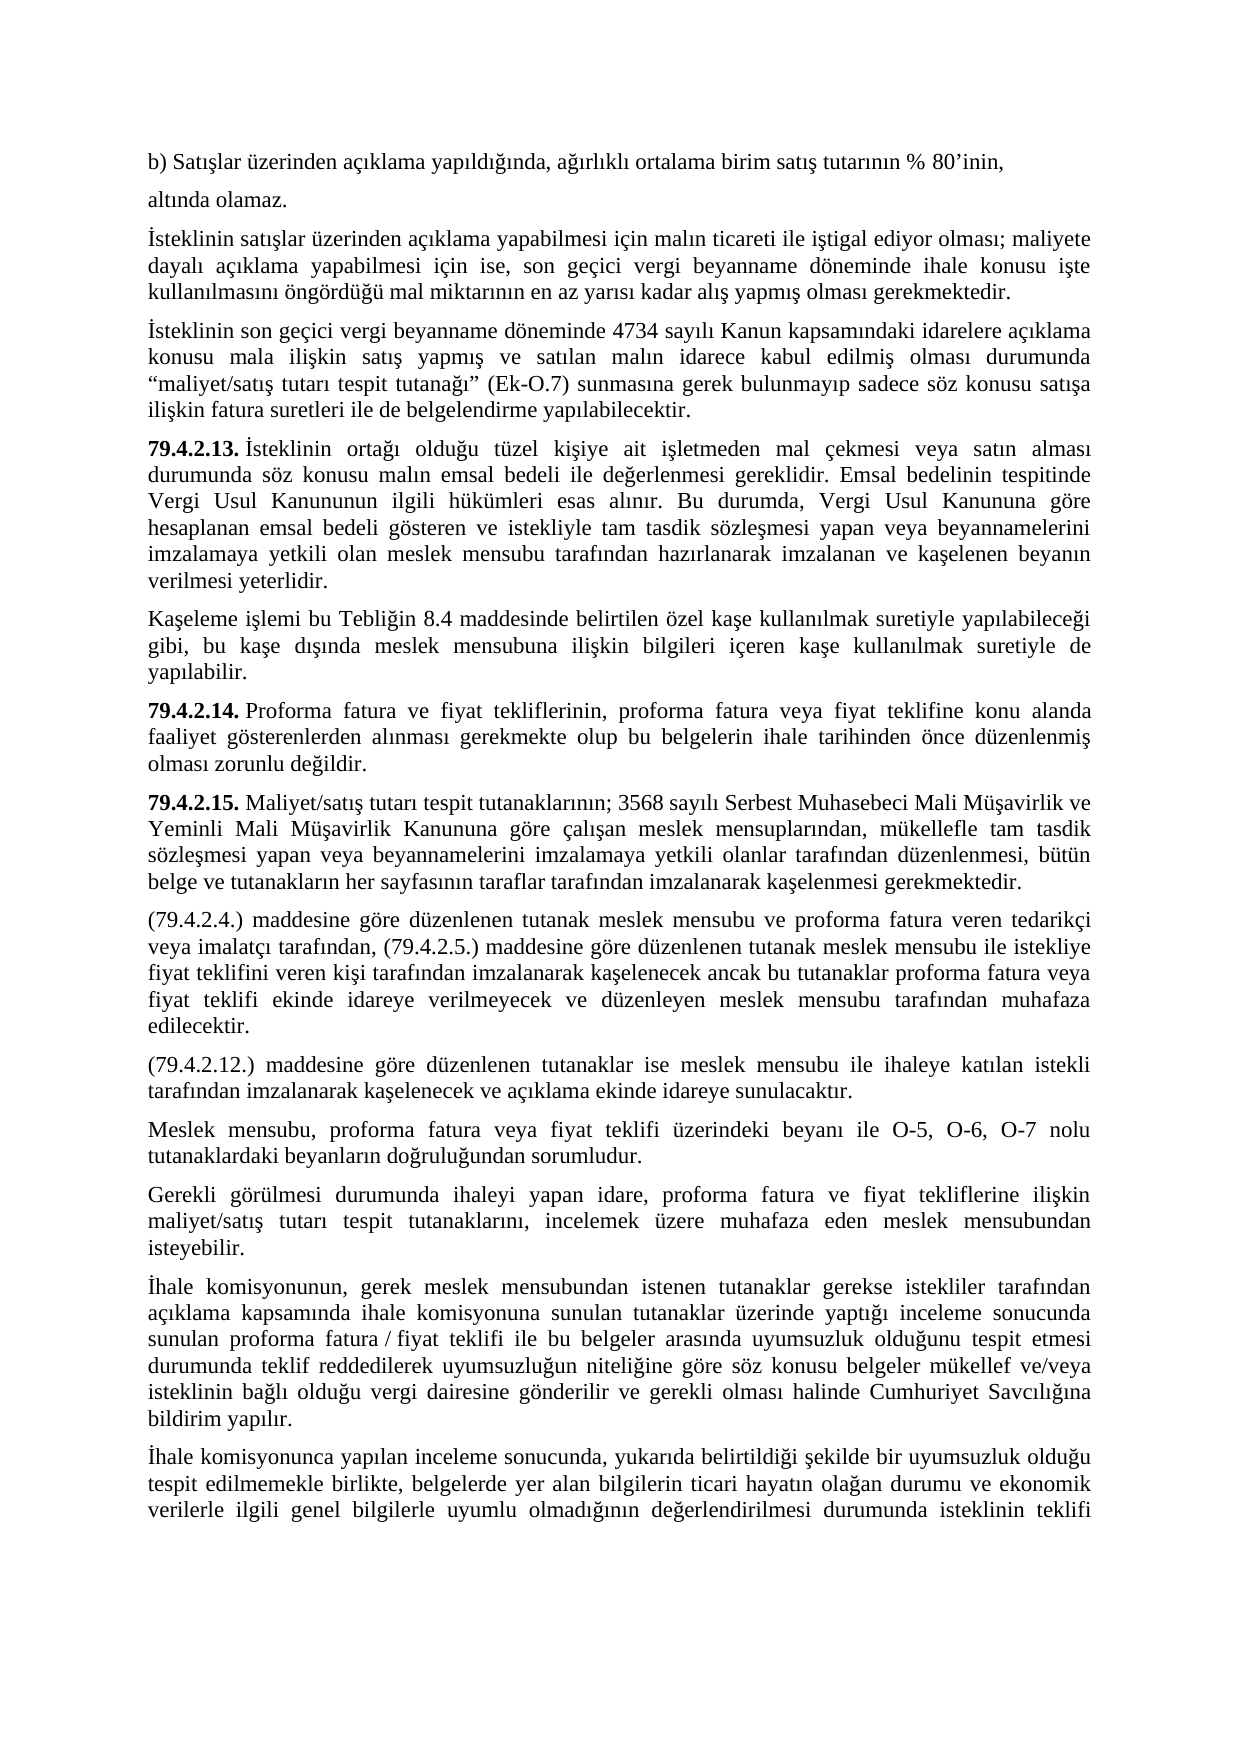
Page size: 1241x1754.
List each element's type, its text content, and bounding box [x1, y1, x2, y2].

text b) Satışlar üzerinden açıklama yapıldığında, ağırlıklı ortalama birim satış tutarının % 80’inin, [148, 148, 1092, 174]
text 79.4.2.13. İsteklinin ortağı olduğu tüzel kişiye ait işletmeden mal çekmesi veya satın alması durumunda söz konusu malın emsal bedeli ile değerlenmesi gereklidir. Emsal bedelinin tespitinde Vergi Usul Kanununun ilgili hükümleri esas alınır. Bu durumda, Vergi Usul Kanununa göre hesaplanan emsal bedeli gösteren ve istekliyle tam tasdik sözleşmesi yapan veya beyannamelerini imzalamaya yetkili olan meslek mensubu tarafından hazırlanarak imzalanan ve kaşelenen beyanın verilmesi yeterlidir. [148, 435, 1092, 593]
text (79.4.2.4.) maddesine göre düzenlenen tutanak meslek mensubu ve proforma fatura veren tedarikçi veya imalatçı tarafından, (79.4.2.5.) maddesine göre düzenlenen tutanak meslek mensubu ile istekliye fiyat teklifini veren kişi tarafından imzalanarak kaşelenecek ancak bu tutanaklar proforma fatura veya fiyat teklifi ekinde idareye verilmeyecek ve düzenleyen meslek mensubu tarafından muhafaza edilecektir. [148, 907, 1092, 1038]
text Gerekli görülmesi durumunda ihaleyi yapan idare, proforma fatura ve fiyat tekliflerine ilişkin maliyet/satış tutarı tespit tutanaklarını, incelemek üzere muhafaza eden meslek mensubundan isteyebilir. [148, 1181, 1092, 1260]
text altında olamaz. [148, 187, 1092, 213]
text İsteklinin son geçici vergi beyanname döneminde 4734 sayılı Kanun kapsamındaki idarelere açıklama konusu mala ilişkin satış yapmış ve satılan malın idarece kabul edilmiş olması durumunda “maliyet/satış tutarı tespit tutanağı” (Ek-O.7) sunmasına gerek bulunmayıp sadece söz konusu satışa ilişkin fatura suretleri ile de belgelendirme yapılabilecektir. [148, 317, 1092, 422]
text (79.4.2.12.) maddesine göre düzenlenen tutanaklar ise meslek mensubu ile ihaleye katılan istekli tarafından imzalanarak kaşelenecek ve açıklama ekinde idareye sunulacaktır. [148, 1051, 1092, 1103]
text 79.4.2.14. Proforma fatura ve fiyat tekliflerinin, proforma fatura veya fiyat teklifine konu alanda faaliyet gösterenlerden alınması gerekmekte olup bu belgelerin ihale tarihinden önce düzenlenmiş olması zorunlu değildir. [148, 697, 1092, 776]
text Meslek mensubu, proforma fatura veya fiyat teklifi üzerindeki beyanı ile O-5, O-6, O-7 nolu tutanaklardaki beyanların doğruluğundan sorumludur. [148, 1116, 1092, 1169]
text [148, 1443, 1092, 1522]
text Kaşeleme işlemi bu Tebliğin 8.4 maddesinde belirtilen özel kaşe kullanılmak suretiyle yapılabileceği gibi, bu kaşe dışında meslek mensubuna ilişkin bilgileri içeren kaşe kullanılmak suretiyle de yapılabilir. [148, 606, 1092, 684]
text İhale komisyonunun, gerek meslek mensubundan istenen tutanaklar gerekse istekliler tarafından açıklama kapsamında ihale komisyonuna sunulan tutanaklar üzerinde yaptığı inceleme sonucunda sunulan proforma fatura / fiyat teklifi ile bu belgeler arasında uyumsuzluk olduğunu tespit etmesi durumunda teklif reddedilerek uyumsuzluğun niteliğine göre söz konusu belgeler mükellef ve/veya isteklinin bağlı olduğu vergi dairesine gönderilir ve gerekli olması halinde Cumhuriyet Savcılığına bildirim yapılır. [148, 1273, 1092, 1431]
text 79.4.2.15. Maliyet/satış tutarı tespit tutanaklarının; 3568 sayılı Serbest Muhasebeci Mali Müşavirlik ve Yeminli Mali Müşavirlik Kanununa göre çalışan meslek mensuplarından, mükellefle tam tasdik sözleşmesi yapan veya beyannamelerini imzalamaya yetkili olanlar tarafından düzenlenmesi, bütün belge ve tutanakların her sayfasının taraflar tarafından imzalanarak kaşelenmesi gerekmektedir. [148, 789, 1092, 894]
text İsteklinin satışlar üzerinden açıklama yapabilmesi için malın ticareti ile iştigal ediyor olması; maliyete dayalı açıklama yapabilmesi için ise, son geçici vergi beyanname döneminde ihale konusu işte kullanılmasını öngördüğü mal miktarının en az yarısı kadar alış yapmış olması gerekmektedir. [148, 225, 1092, 304]
